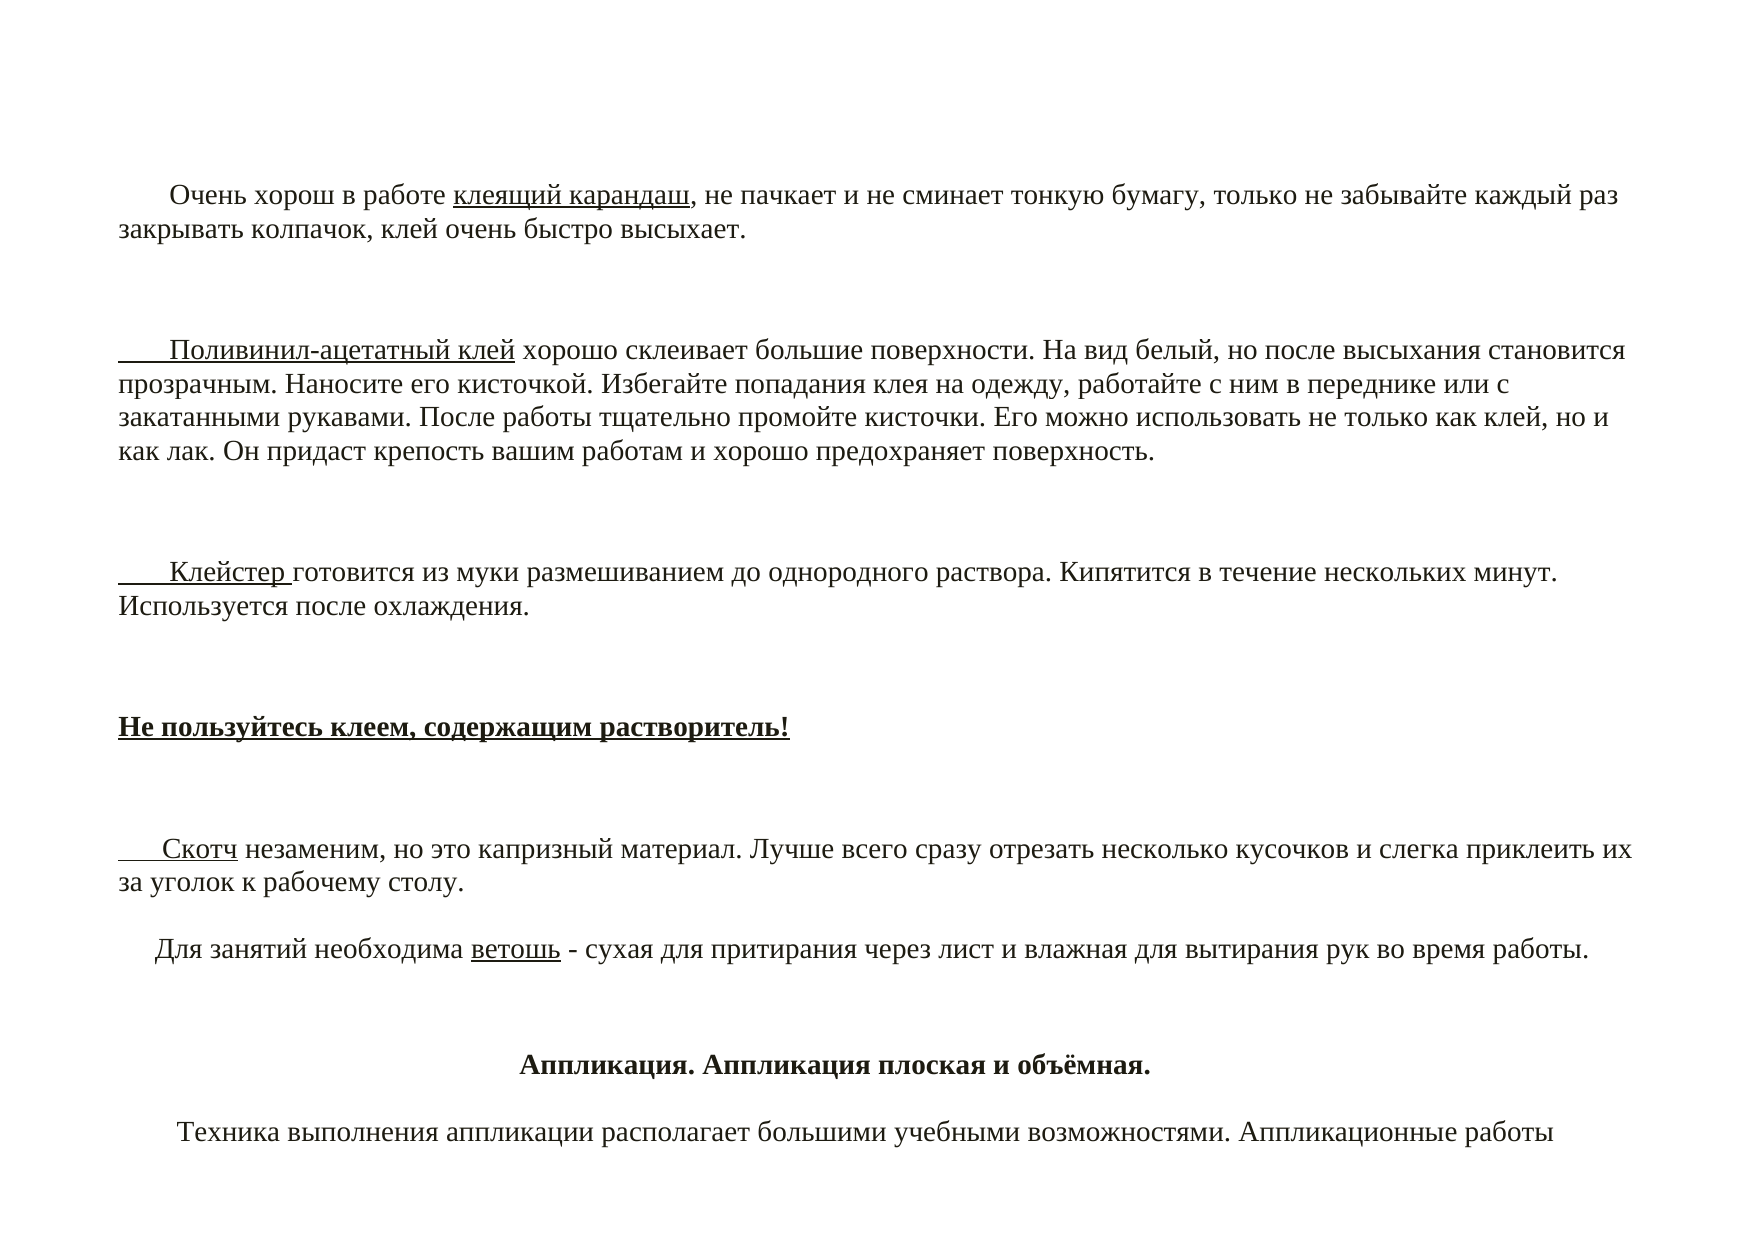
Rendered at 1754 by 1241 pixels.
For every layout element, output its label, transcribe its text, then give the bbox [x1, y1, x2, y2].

text Поливинил-ацетатный клей хорошо склеивает большие поверхности. На вид белый, но после высыхания становится прозрачным. Наносите его кисточкой. Избегайте попадания клея на одежду, работайте с ним в переднике или с закатанными рукавами. После работы тщательно промойте кисточки. Его можно использовать не только как клей, но и как лак. Он придаст крепость вашим работам и хорошо предохраняет поверхность. [118, 265, 1636, 466]
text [118, 1047, 1636, 1148]
text Скотч незаменим, но это капризный материал. Лучше всего сразу отрезать несколько кусочков и слегка приклеить их за уголок к рабочему столу. Для занятий необходима ветошь - сухая для притирания через лист и влажная для вытирания рук во время работы. [118, 764, 1636, 1026]
text Не пользуйтесь клеем, содержащим растворитель! [118, 642, 1636, 743]
text Клейстер готовится из муки размешиванием до однородного раствора. Кипятится в течение нескольких минут. Используется после охлаждения. [118, 487, 1636, 621]
